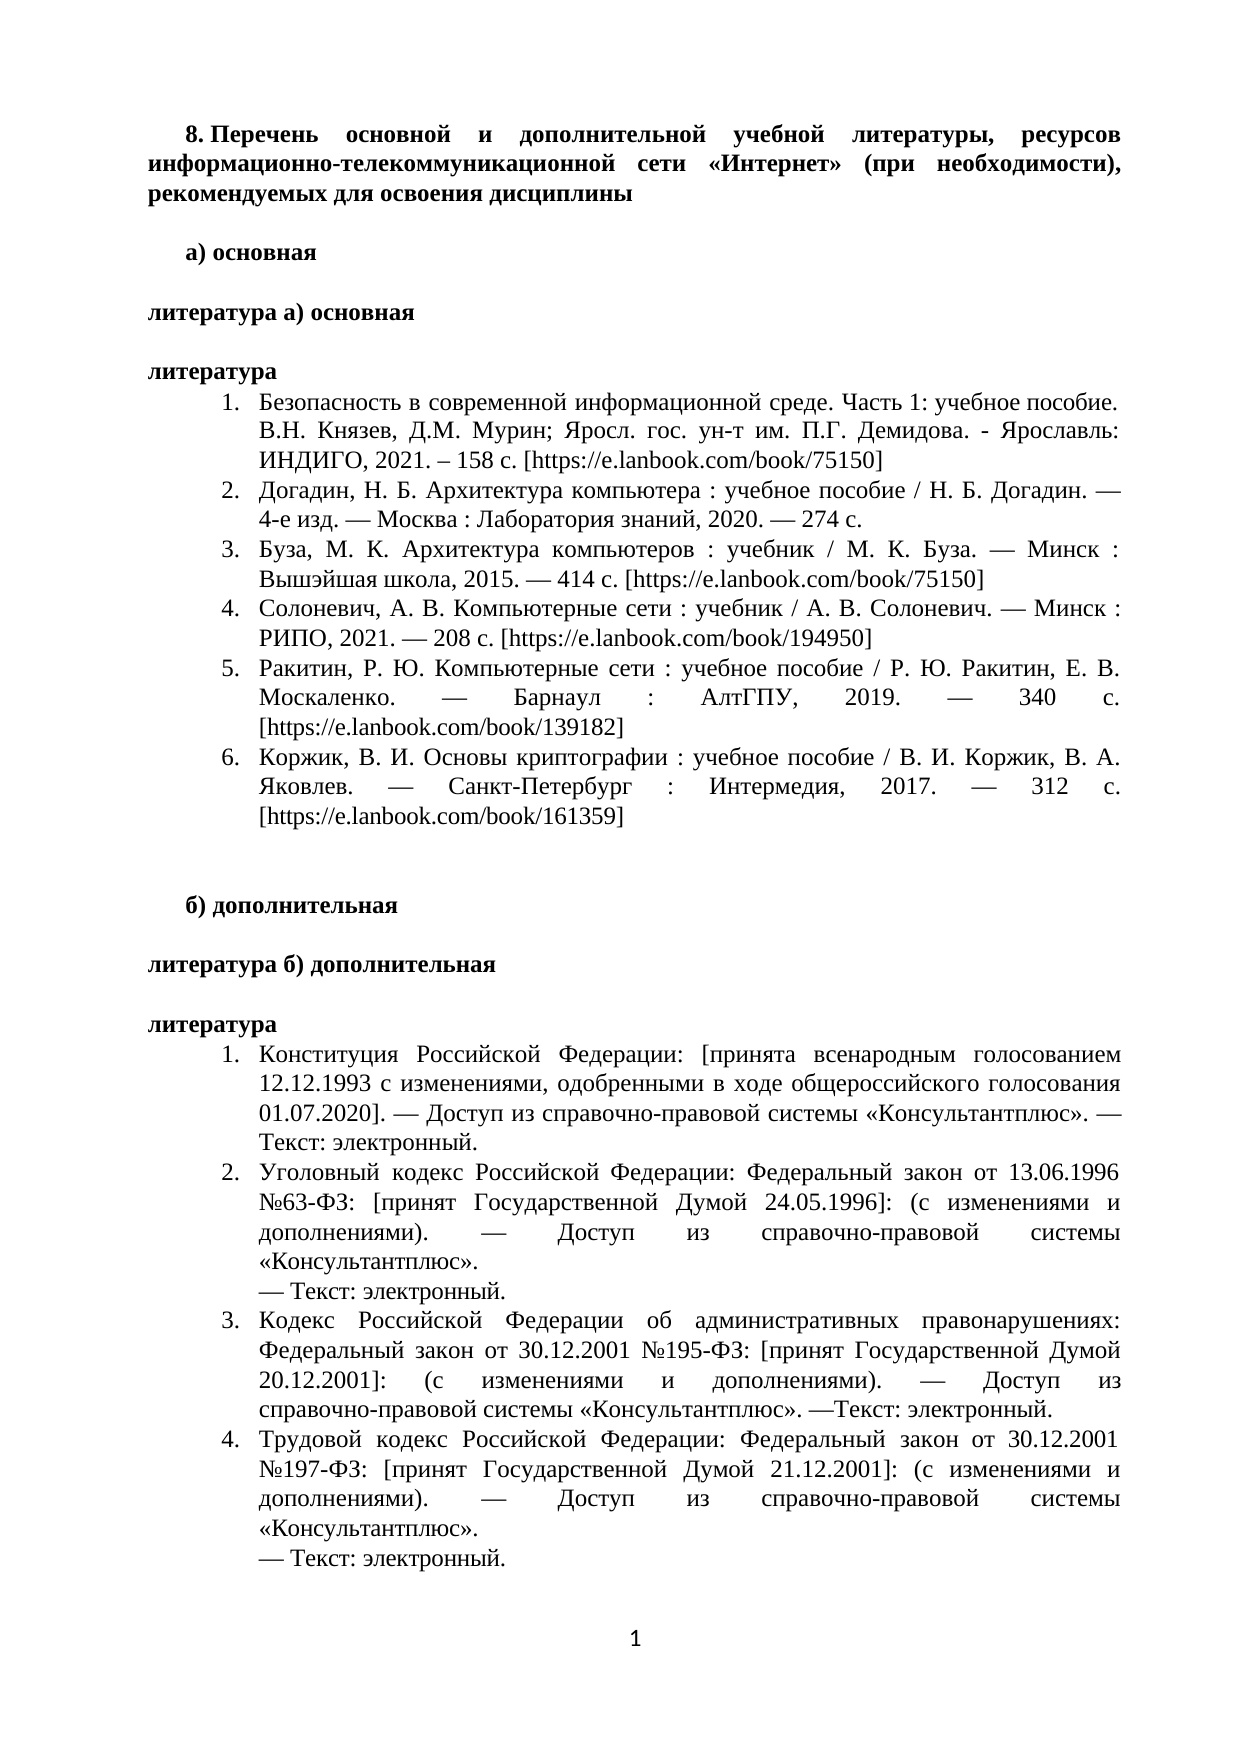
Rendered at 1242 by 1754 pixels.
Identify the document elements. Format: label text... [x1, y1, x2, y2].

subtitle Перечень основной и дополнительной учебной литературы, ресурсов информационно-телекоммуникационной сети «Интернет» (при необходимости), рекомендуемых для освоения дисциплины [148, 119, 1122, 207]
list Текст: электронный. [259, 1276, 1148, 1304]
list Конституция Российской Федерации: [принята всенародным голосованием 12.12.1993 с изменениями, одобренными в ходе общероссийского голосования 01.07.2020]. — Доступ из справочно-правовой системы «Консультантплюс». — Текст: электронный. [221, 1039, 1122, 1156]
list Кодекс Российской Федерации об административных правонарушениях: Федеральный закон от 30.12.2001 №195-ФЗ: [принят Государственной Думой 20.12.2001]: (с изменениями и дополнениями). — Доступ из справочно-правовой системы «Консультантплюс». —Текст: электронный. [221, 1306, 1121, 1423]
text а) основная литература а) основная литература [148, 213, 451, 391]
text №197-ФЗ: [принят Государственной Думой 21.12.2001]: (с изменениями и дополнениями). — Доступ из справочно-правовой системы «Консультантплюс». [259, 1454, 1121, 1542]
list Безопасность в современной информационной среде. Часть 1: учебное пособие. [221, 391, 1148, 414]
list Буза, М. К. Архитектура компьютеров : учебник / М. К. Буза. — Минск : Вышэйшая школа, 2015. — 414 с. [https://e.lanbook.com/book/75150] [221, 534, 1121, 592]
list Текст: электронный. [259, 1543, 1148, 1572]
list Солоневич, А. В. Компьютерные сети : учебник / А. В. Солоневич. — Минск : РИПО, 2021. — 208 с. [https://e.lanbook.com/book/194950] [221, 593, 1122, 652]
list Коржик, В. И. Основы криптографии : учебное пособие / В. И. Коржик, В. А. Яковлев. — Санкт-Петербург : Интермедия, 2017. — 312 с. [https://e.lanbook.com/book/161359] [221, 742, 1122, 830]
subtitle б) дополнительная литература б) дополнительная литература [148, 859, 533, 1038]
text №63-ФЗ: [принят Государственной Думой 24.05.1996]: (с изменениями и дополнениями). — Доступ из справочно-правовой системы «Консультантплюс». [259, 1187, 1121, 1275]
text В.Н. Князев, Д.М. Мурин; Яросл. гос. ун-т им. П.Г. Демидова. - Ярославль: ИНДИГО, 2021. – 158 с. [https://e.lanbook.com/book/75150] [259, 416, 1121, 474]
list Уголовный кодекс Российской Федерации: Федеральный закон от 13.06.1996 [221, 1157, 1148, 1186]
list Трудовой кодекс Российской Федерации: Федеральный закон от 30.12.2001 [221, 1424, 1148, 1453]
list Догадин, Н. Б. Архитектура компьютера : учебное пособие / Н. Б. Догадин. — 4-е изд. — Москва : Лаборатория знаний, 2020. — 274 с. [221, 475, 1122, 533]
list Ракитин, Р. Ю. Компьютерные сети : учебное пособие / Р. Ю. Ракитин, Е. В. Москаленко. — Барнаул : АлтГПУ, 2019. — 340 с. [https://e.lanbook.com/book/139182] [221, 653, 1121, 741]
